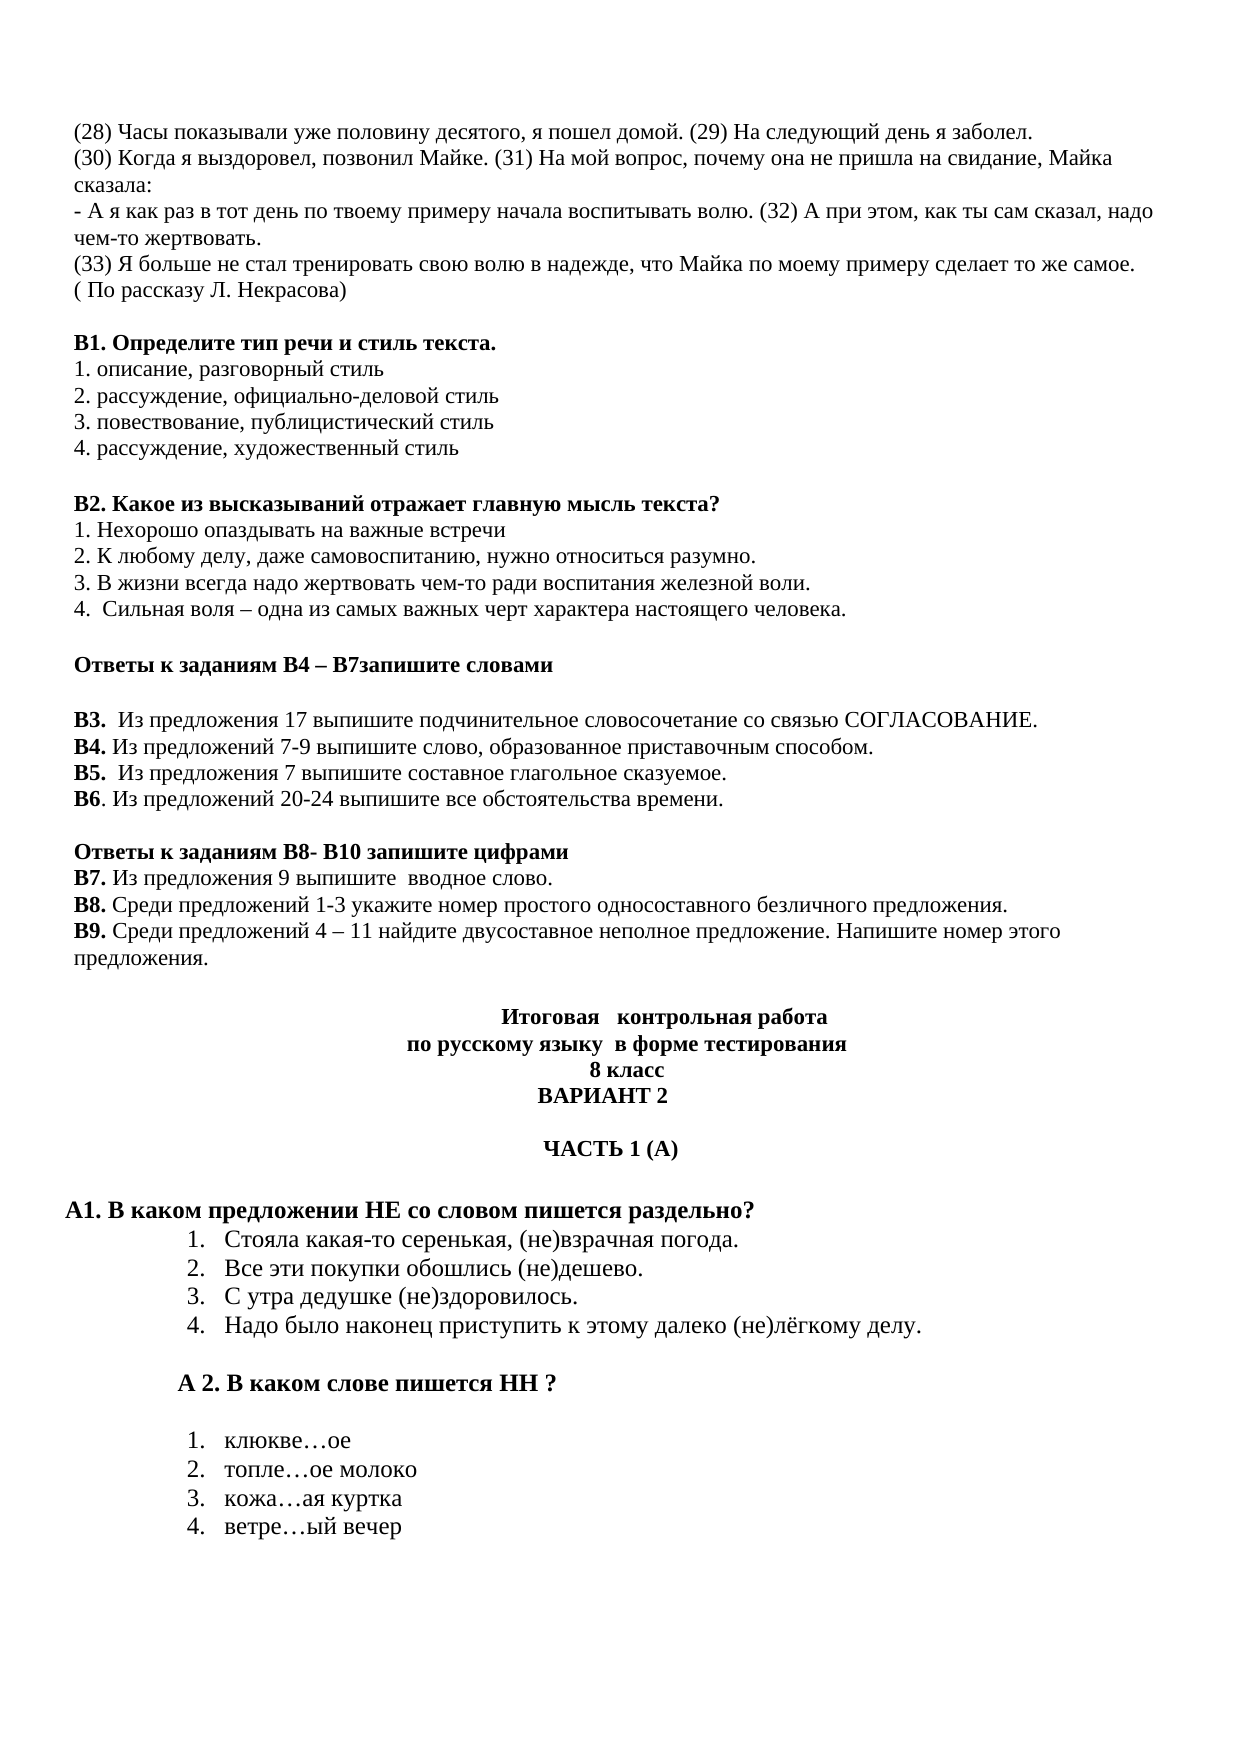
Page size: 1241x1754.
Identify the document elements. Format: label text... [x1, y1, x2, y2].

text В2. Какое из высказываний отражает главную мысль текста? 1. Нехорошо опаздывать на важные встречи 2. К любому делу, даже самовоспитанию, нужно относиться разумно. 3. В жизни всегда надо жертвовать чем-то ради воспитания железной воли. 4. Сильная воля – одна из самых важных черт характера настоящего человека. [74, 490, 1152, 622]
text В1. Определите тип речи и стиль текста. 1. описание, разговорный стиль 2. рассуждение, официально-деловой стиль 3. повествование, публицистический стиль 4. рассуждение, художественный стиль [74, 329, 1181, 461]
text А1. В каком предложении НЕ со словом пишется раздельно? [65, 1195, 1152, 1224]
text В8. Среди предложений 1-3 укажите номер простого односоставного безличного предложения. [74, 891, 1152, 917]
text В4. Из предложений 7-9 выпишите слово, образованное приставочным способом. [74, 733, 1152, 759]
list Стояла какая-то серенькая, (не)взрачная погода. [187, 1224, 1152, 1253]
text по русскому языку в форме тестирования [102, 1030, 1152, 1056]
list топле…ое молоко [187, 1454, 1152, 1483]
text В9. Среди предложений 4 – 11 найдите двусоставное неполное предложение. Напишите номер этого предложения. [74, 917, 1152, 970]
text В5. Из предложения 7 выпишите составное глагольное сказуемое. [74, 759, 1152, 785]
text ВАРИАНТ 2 [177, 1082, 1152, 1109]
text В7. Из предложения 9 выпишите вводное слово. [74, 864, 1152, 891]
text В3. Из предложения 17 выпишите подчинительное словосочетание со связью СОГЛАСОВАНИЕ. [74, 706, 1152, 733]
list кожа…ая куртка [187, 1483, 1152, 1511]
text Ответы к заданиям В4 – В7запишите словами [74, 651, 1152, 677]
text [74, 118, 1181, 303]
text В6. Из предложений 20-24 выпишите все обстоятельства времени. [74, 785, 1152, 812]
text Итоговая контрольная работа [177, 1003, 1152, 1030]
text 8 класс [102, 1056, 1152, 1082]
list клюкве…ое [187, 1425, 1152, 1454]
text ЧАСТЬ 1 (А) [177, 1135, 1152, 1162]
list С утра дедушке (не)здоровилось. [187, 1281, 1152, 1310]
list ветре…ый вечер [187, 1511, 1152, 1540]
list Надо было наконец приступить к этому далеко (не)лёгкому делу. [187, 1310, 1152, 1339]
text Ответы к заданиям В8- В10 запишите цифрами [74, 838, 1152, 864]
list Все эти покупки обошлись (не)дешево. [187, 1253, 1152, 1281]
text А 2. В каком слове пишется НН ? [177, 1368, 1152, 1396]
